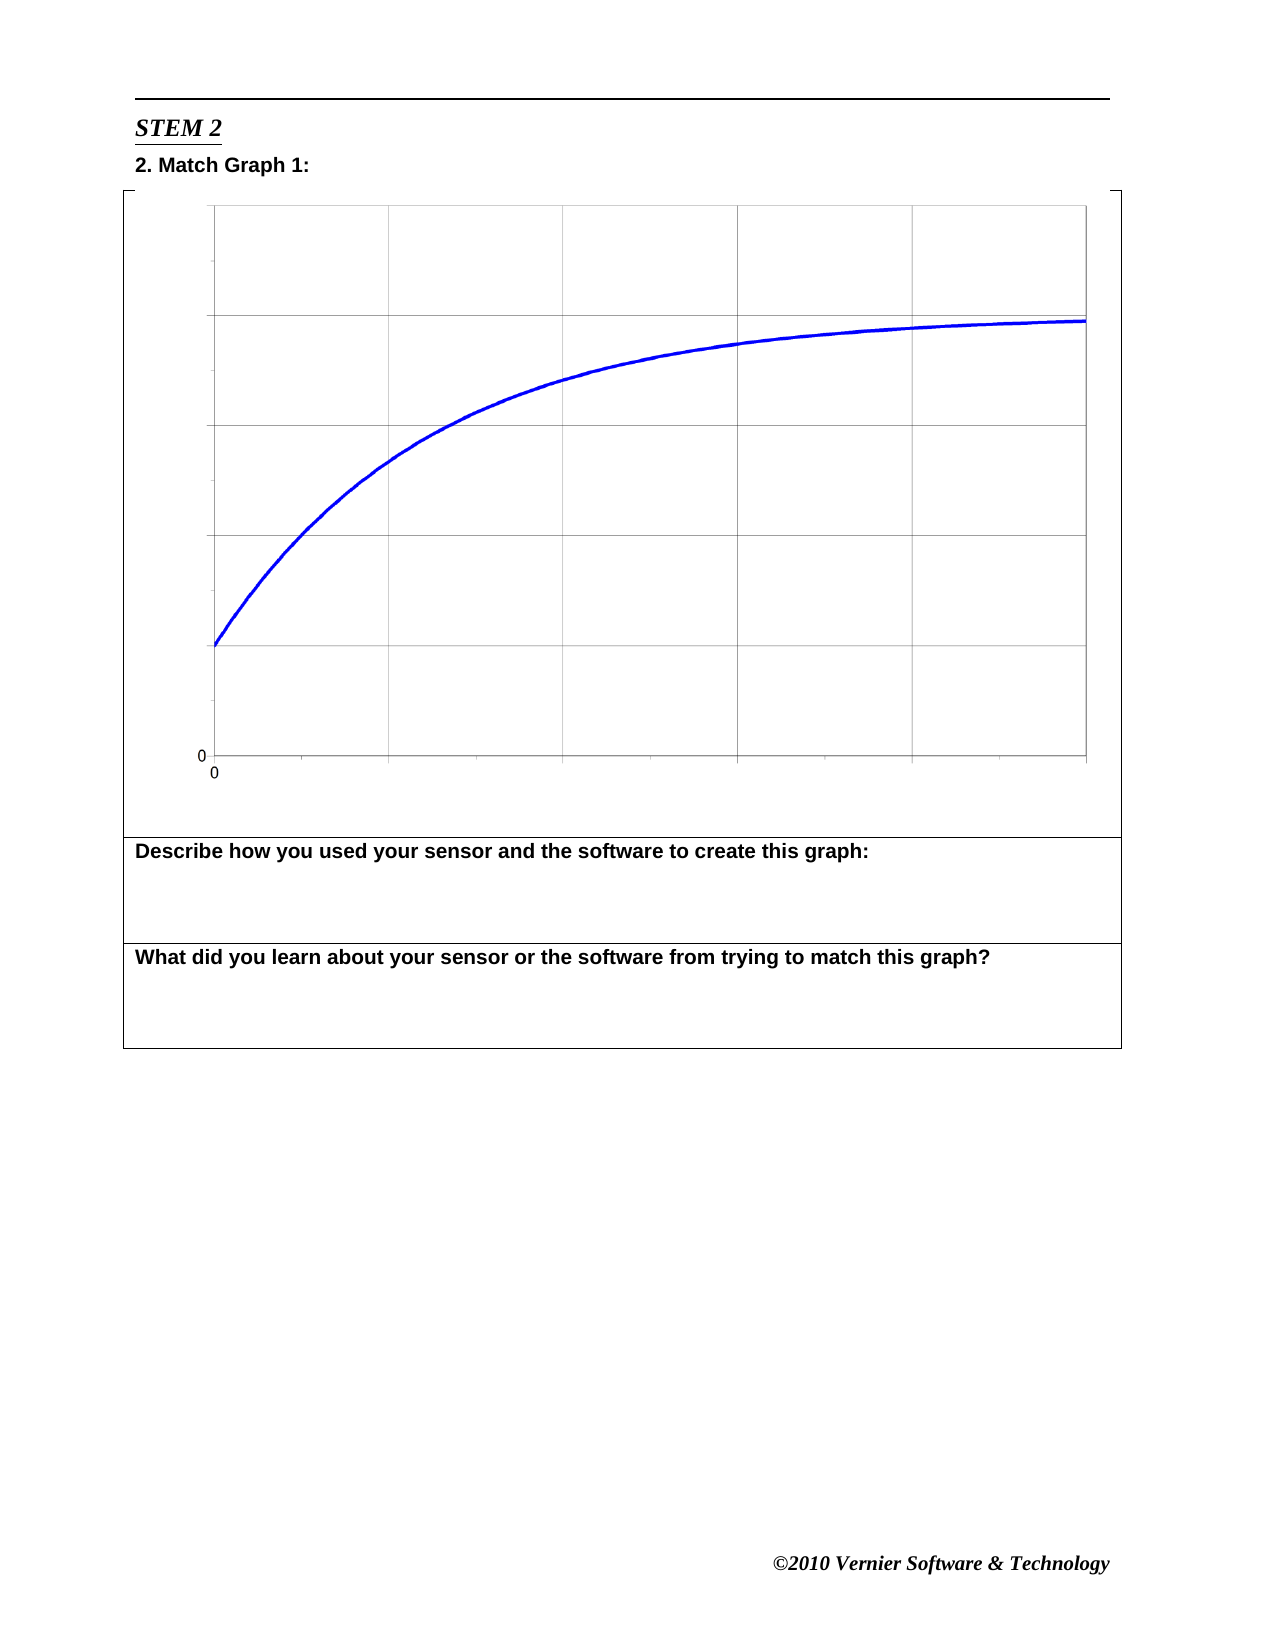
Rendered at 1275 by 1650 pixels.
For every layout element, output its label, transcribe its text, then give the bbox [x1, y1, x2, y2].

text 2. Match Graph 1: [135, 156, 1110, 177]
table_header [124, 191, 1121, 837]
table_cell Describe how you used your sensor and the software to create this graph: [124, 838, 1121, 942]
picture [135, 190, 1110, 812]
table_cell What did you learn about your sensor or the software from trying to match this graph? [124, 944, 1121, 1048]
